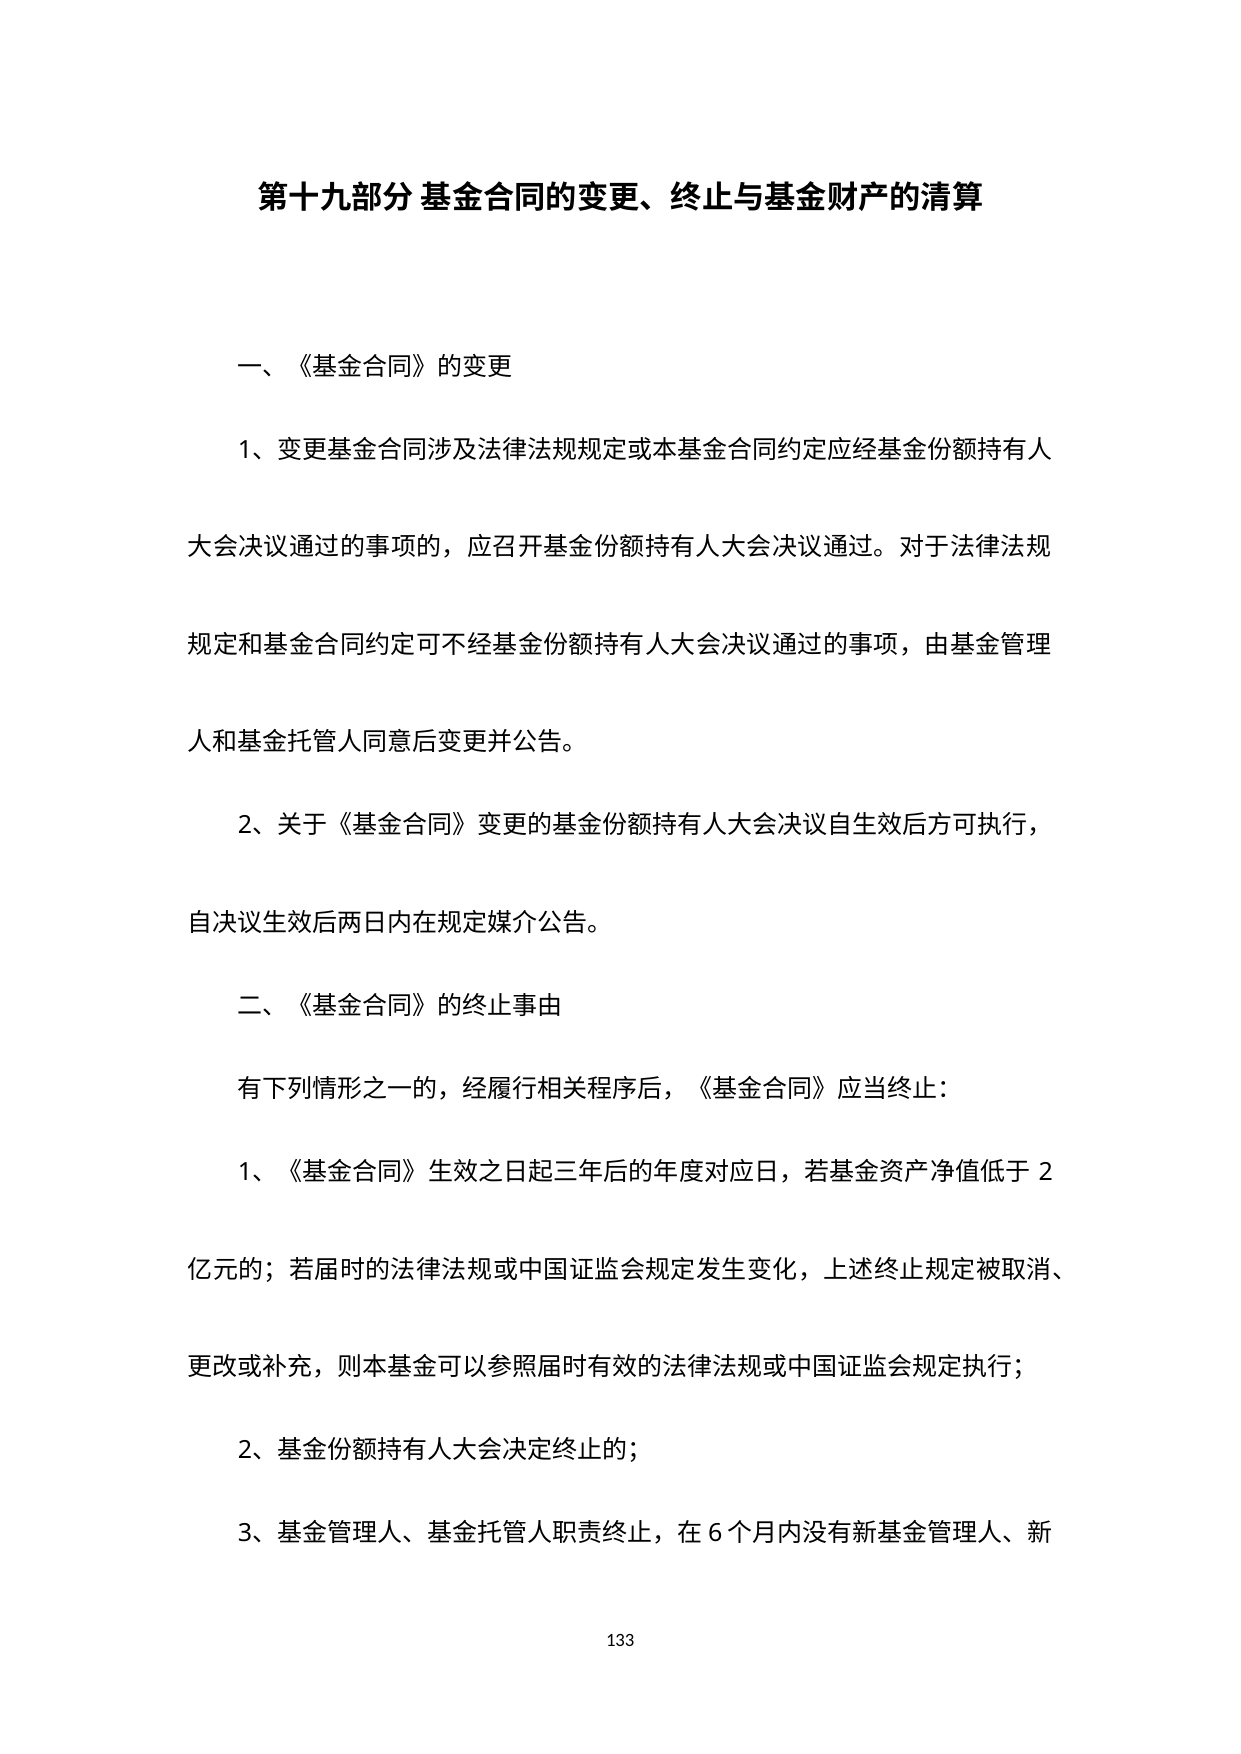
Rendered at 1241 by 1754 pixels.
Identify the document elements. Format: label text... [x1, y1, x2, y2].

text 2、基金份额持有人大会决定终止的； [187, 1415, 1053, 1480]
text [187, 1498, 1053, 1563]
text 二、《基金合同》的终止事由 [187, 971, 1053, 1036]
text 2、关于《基金合同》变更的基金份额持有人大会决议自生效后方可执行，自决议生效后两日内在规定媒介公告。 [187, 790, 1053, 953]
text 1、《基金合同》生效之日起三年后的年度对应日，若基金资产净值低于2 亿元的；若届时的法律法规或中国证监会规定发生变化，上述终止规定被取消、更改或补充，则本基金可以参照届时有效的法律法规或中国证监会规定执行； [187, 1137, 1053, 1397]
text 1、变更基金合同涉及法律法规规定或本基金合同约定应经基金份额持有人大会决议通过的事项的，应召开基金份额持有人大会决议通过。对于法律法规规定和基金合同约定可不经基金份额持有人大会决议通过的事项，由基金管理人和基金托管人同意后变更并公告。 [187, 415, 1053, 772]
text 一、《基金合同》的变更 [187, 332, 1053, 397]
subtitle 第十九部分 基金合同的变更、终止与基金财产的清算 [187, 162, 1053, 227]
text 有下列情形之一的，经履行相关程序后，《基金合同》应当终止： [187, 1054, 1053, 1119]
